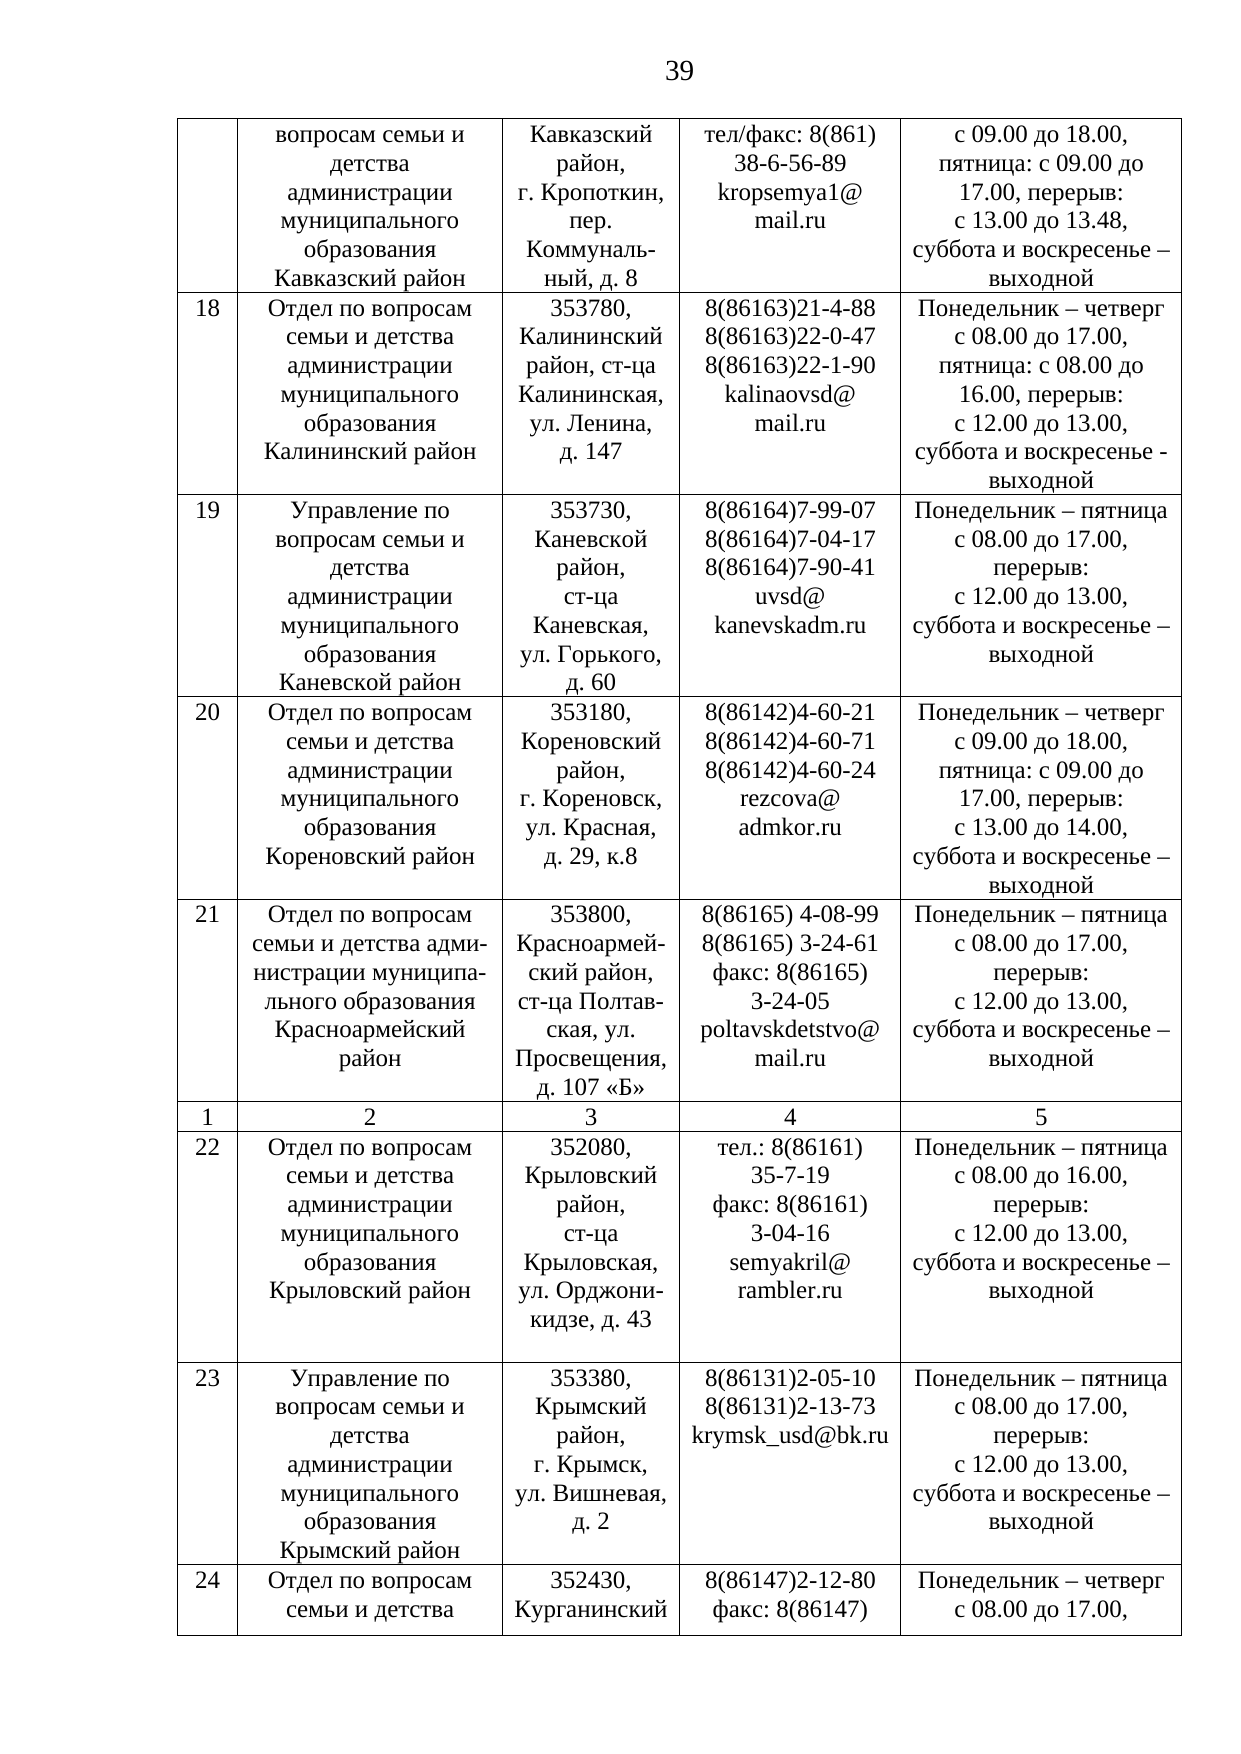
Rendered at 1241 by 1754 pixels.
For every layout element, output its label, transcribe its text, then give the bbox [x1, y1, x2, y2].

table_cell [238, 1565, 502, 1635]
table_cell 8(86164)7-99-07 8(86164)7-04-17 8(86164)7-90-41 uvsd@ kanevskadm.ru [680, 495, 900, 696]
table_cell Понедельник – пятница с 08.00 до 17.00, перерыв: с 12.00 до 13.00, суббота и воскресенье – выходной [901, 900, 1181, 1101]
table_cell Отдел по вопросам семьи и детства администрации муниципального образования Кореновский район [238, 697, 502, 898]
table_cell Понедельник – четверг с 08.00 до 17.00, пятница: с 08.00 до 16.00, перерыв: с 12.00 до 13.00, суббота и воскресенье - выходной [901, 293, 1181, 494]
table_cell 8(86165) 4-08-99 8(86165) 3-24-61 факс: 8(86165) 3-24-05 poltavskdetstvo@mail.ru [680, 900, 900, 1101]
table_cell 353780, Калининский район, ст-ца Калининская, ул. Ленина, д. 147 [503, 293, 679, 494]
table_cell Отдел по вопросам семьи и детства администрации муниципального образования Крыловский район [238, 1132, 502, 1362]
table_cell Понедельник – четверг с 09.00 до 18.00, пятница: с 09.00 до 17.00, перерыв: с 13.00 до 14.00, суббота и воскресенье – выходной [901, 697, 1181, 898]
table_cell 8(86142)4-60-21 8(86142)4-60-71 8(86142)4-60-24 rezcova@ admkor.ru [680, 697, 900, 898]
table_cell Понедельник – пятница с 08.00 до 16.00, перерыв: с 12.00 до 13.00, суббота и воскресенье – выходной [901, 1132, 1181, 1362]
table_cell Управление по вопросам семьи и детства администрации муниципального образования Каневской район [238, 495, 502, 696]
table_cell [680, 1565, 900, 1635]
table_cell тел.: 8(86161) 35-7-19 факс: 8(86161) 3-04-16 semyakril@ rambler.ru [680, 1132, 900, 1362]
table_cell 20 [178, 697, 237, 898]
table_cell 5 [901, 1102, 1181, 1131]
table_cell 3 [503, 1102, 679, 1131]
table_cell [238, 119, 502, 292]
table_cell Понедельник – пятница с 08.00 до 17.00, перерыв: с 12.00 до 13.00, суббота и воскресенье – выходной [901, 495, 1181, 696]
table_cell 353800, Красноармей-ский район, ст-ца Полтав-ская, ул. Просвещения, д. 107 «Б» [503, 900, 679, 1101]
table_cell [901, 119, 1181, 292]
table_cell 21 [178, 900, 237, 1101]
table_cell 353380, Крымский район, г. Крымск, ул. Вишневая, д. 2 [503, 1363, 679, 1564]
table_cell Отдел по вопросам семьи и детства администрации муниципального образования Калининский район [238, 293, 502, 494]
table_cell 4 [680, 1102, 900, 1131]
table_cell 2 [238, 1102, 502, 1131]
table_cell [680, 119, 900, 292]
table_cell 352080, Крыловский район, ст-ца Крыловская, ул. Орджони-кидзе, д. 43 [503, 1132, 679, 1362]
table_cell 1 [178, 1102, 237, 1131]
table_cell 19 [178, 495, 237, 696]
table_cell 18 [178, 293, 237, 494]
table_cell 353180, Кореновский район, г. Кореновск, ул. Красная, д. 29, к.8 [503, 697, 679, 898]
table_cell 22 [178, 1132, 237, 1362]
table_cell 353730, Каневской район, ст-ца Каневская, ул. Горького, д. 60 [503, 495, 679, 696]
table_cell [503, 119, 679, 292]
table_cell Управление по вопросам семьи и детства администрации муниципального образования Крымский район [238, 1363, 502, 1564]
table_cell 8(86131)2-05-10 8(86131)2-13-73 krymsk_usd@bk.ru [680, 1363, 900, 1564]
table_cell 24 [178, 1565, 237, 1635]
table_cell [901, 1565, 1181, 1635]
table_cell 17 [178, 119, 237, 292]
table_cell 8(86163)21-4-88 8(86163)22-0-47 8(86163)22-1-90 kalinaovsd@ mail.ru [680, 293, 900, 494]
table_cell 23 [178, 1363, 237, 1564]
table_cell Понедельник – пятница с 08.00 до 17.00, перерыв: с 12.00 до 13.00, суббота и воскресенье – выходной [901, 1363, 1181, 1564]
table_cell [503, 1565, 679, 1635]
table_cell Отдел по вопросам семьи и детства адми-нистрации муниципа-льного образования Красноармейский район [238, 900, 502, 1101]
